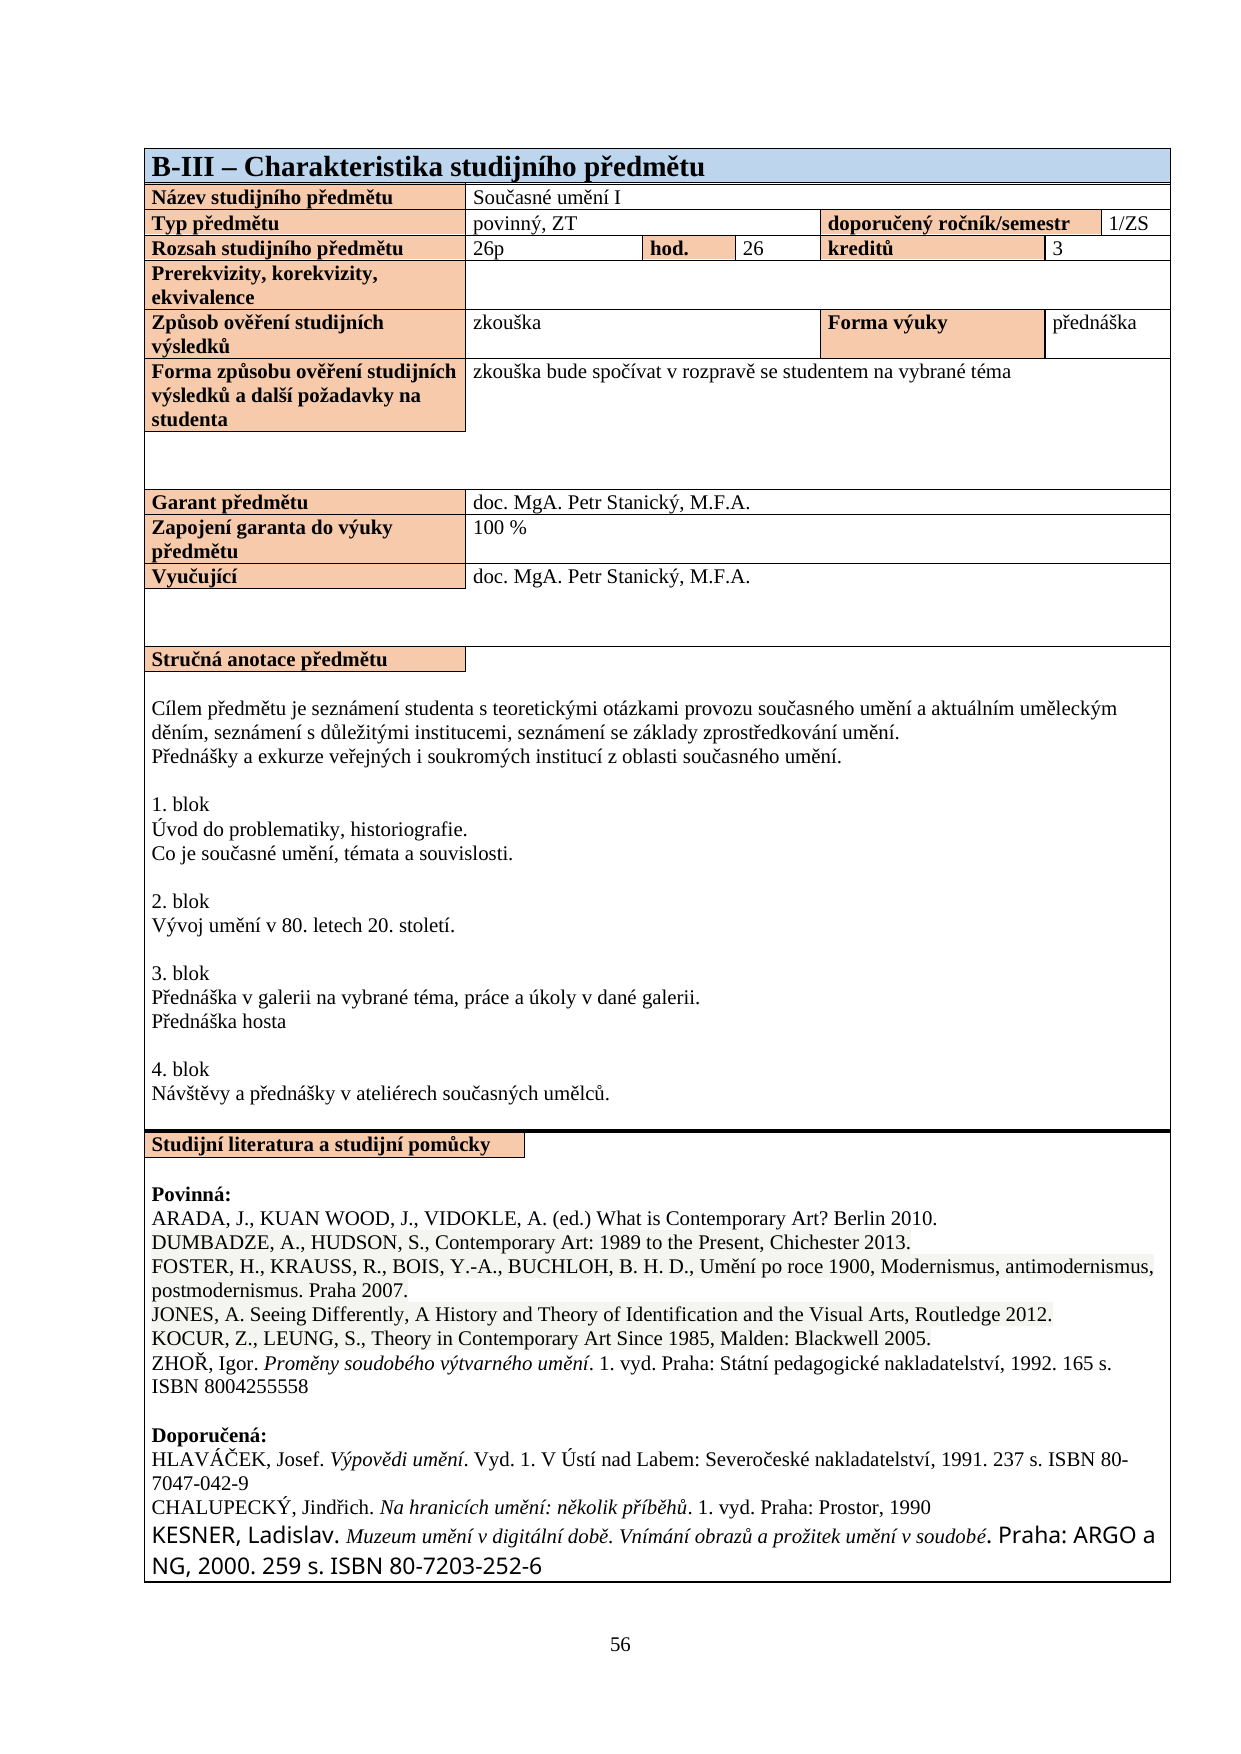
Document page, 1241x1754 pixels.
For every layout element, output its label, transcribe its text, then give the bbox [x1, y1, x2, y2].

table_cell Forma výuky [821, 310, 1044, 358]
table_cell doporučený ročník/semestr [821, 210, 1101, 234]
table_cell [466, 647, 1170, 671]
table_cell Současné umění I [466, 185, 1170, 209]
table_cell Způsob ověření studijních výsledků [145, 310, 465, 358]
table_cell [525, 1133, 1170, 1157]
table_cell [466, 261, 1170, 309]
table_cell Zapojení garanta do výuky předmětu [145, 515, 465, 563]
table_cell Název studijního předmětu [145, 185, 465, 209]
table_cell Cílem předmětu je seznámení studenta s teoretickými otázkami provozu současného umění a aktuálním uměleckým děním, seznámení s důležitými institucemi, seznámení se základy zprostředkování umění. Přednášky a exkurze veřejných i soukromých institucí z oblasti současného umění. 1. blok Úvod do problematiky, historiografie. Co je současné umění, témata a souvislosti. 2. blok Vývoj umění v 80. letech 20. století. 3. blok Přednáška v galerii na vybrané téma, práce a úkoly v dané galerii. Přednáška hosta 4. blok Návštěvy a přednášky v ateliérech současných umělců. [145, 671, 1170, 1129]
table_cell [145, 588, 1170, 646]
table_cell 3 [1046, 236, 1170, 259]
table_cell doc. MgA. Petr Stanický, M.F.A. [466, 490, 1170, 514]
table_cell Vyučující [145, 564, 465, 588]
table_cell Typ předmětu [145, 210, 465, 234]
table_cell zkouška bude spočívat v rozpravě se studentem na vybrané téma [466, 359, 1170, 431]
table_cell Rozsah studijního předmětu [145, 236, 465, 259]
table_cell doc. MgA. Petr Stanický, M.F.A. [466, 564, 1170, 588]
table_cell Garant předmětu [145, 490, 465, 514]
table_cell hod. [643, 236, 735, 259]
table_cell Prerekvizity, korekvizity, ekvivalence [145, 261, 465, 309]
table_cell Stručná anotace předmětu [145, 647, 465, 671]
table_cell 1/ZS [1102, 210, 1170, 234]
table_cell B-III – Charakteristika studijního předmětu [145, 149, 1170, 182]
table_cell povinný, ZT [466, 210, 820, 234]
table_cell zkouška [466, 310, 820, 358]
table_cell 26p [466, 236, 642, 259]
table_cell [145, 431, 1170, 489]
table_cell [145, 1157, 1170, 1581]
table_cell 100 % [466, 515, 1170, 563]
table_cell přednáška [1046, 310, 1170, 358]
table_cell kreditů [821, 236, 1044, 259]
table_cell 26 [736, 236, 820, 259]
table_cell Studijní literatura a studijní pomůcky [145, 1133, 524, 1157]
table_cell Forma způsobu ověření studijních výsledků a další požadavky na studenta [145, 359, 465, 431]
